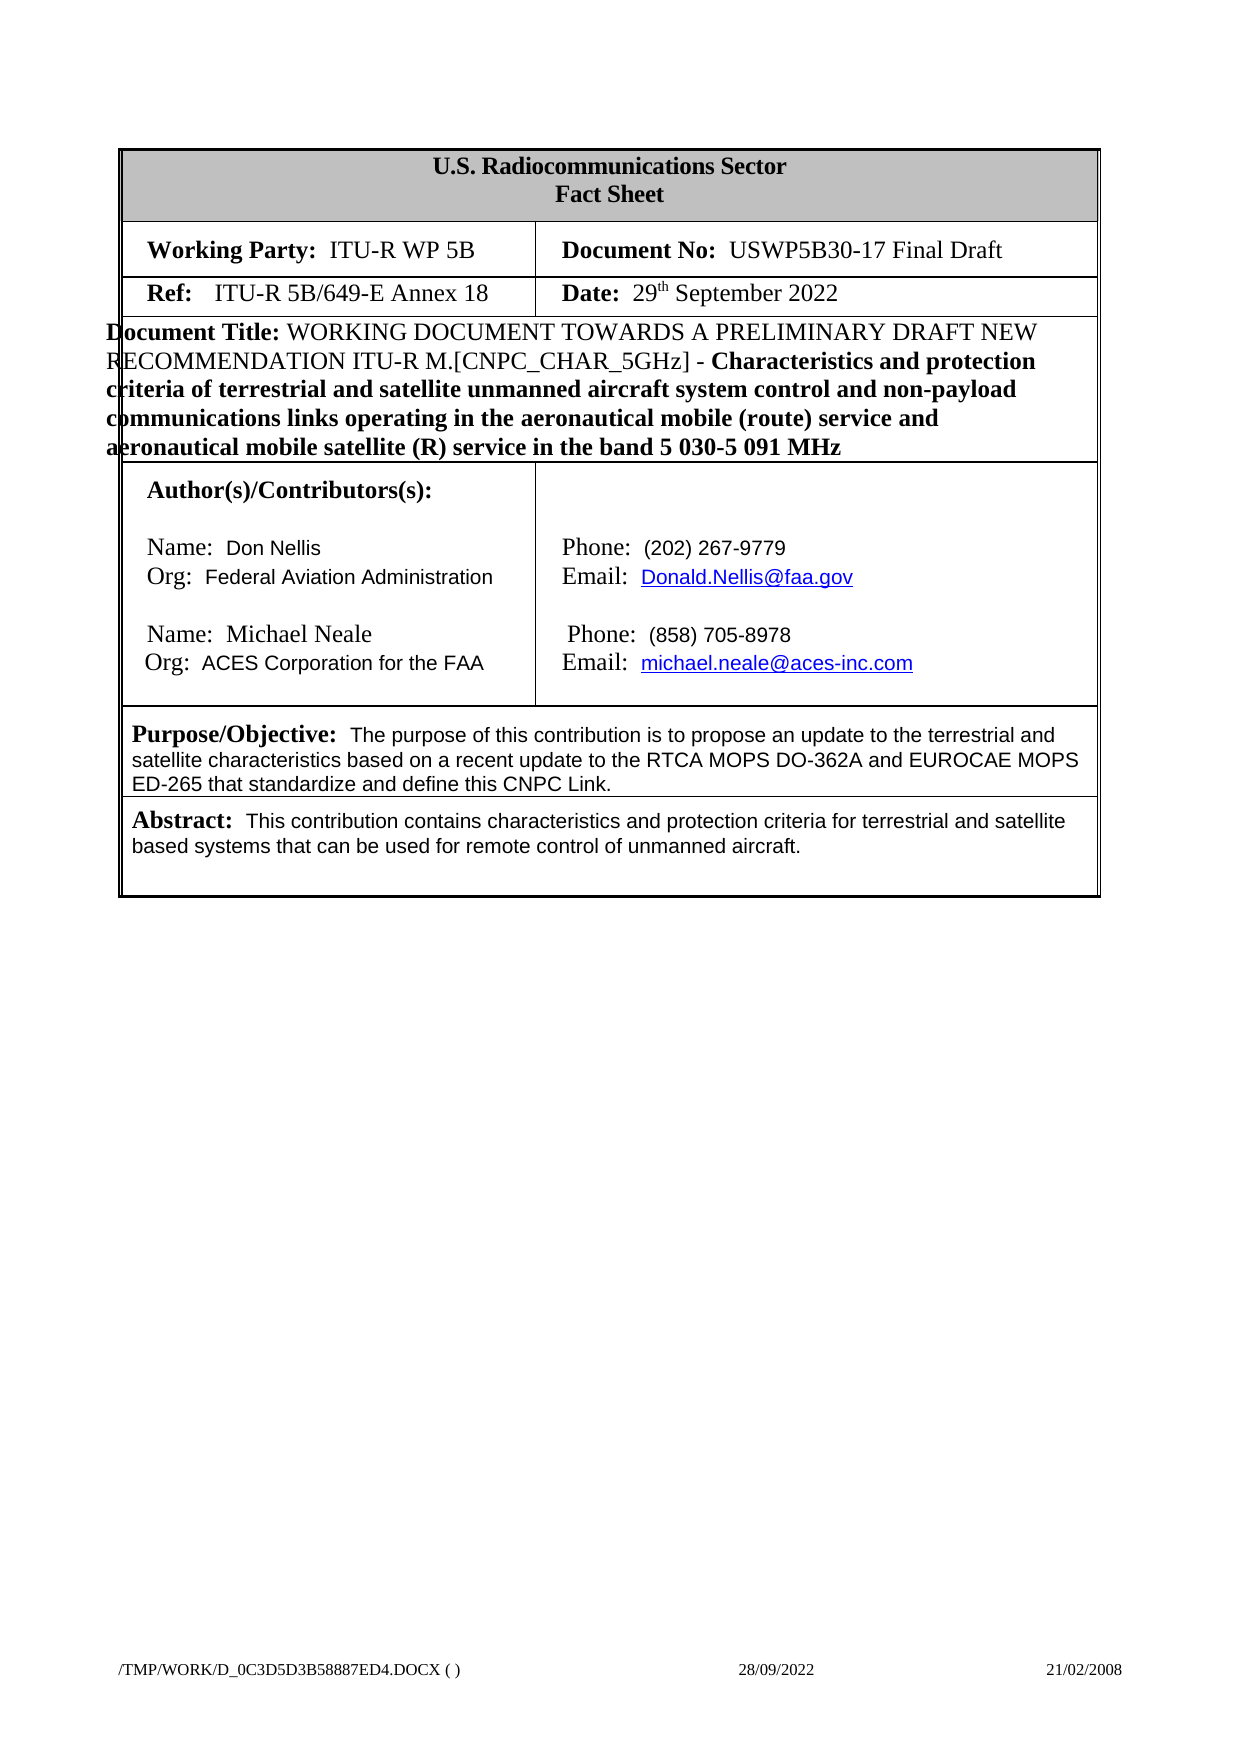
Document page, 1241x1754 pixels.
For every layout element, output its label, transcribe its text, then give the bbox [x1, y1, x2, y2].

table_header U.S. Radiocommunications Sector Fact Sheet [123, 151, 1097, 221]
table_cell Ref: ITU-R 5B/649-E Annex 18 [123, 278, 535, 316]
table_cell Abstract: This contribution contains characteristics and protection criteria for terrestrial and satellite based systems that can be used for remote control of unmanned aircraft. [123, 797, 1097, 894]
table_cell Document No: USWP5B30-17 Final Draft [536, 222, 1097, 276]
table_cell Working Party: ITU-R WP 5B [123, 222, 535, 276]
table_cell Phone: (202) 267-9779 Email: Donald.Nellis@faa.gov Phone: (858) 705-8978 Email: michael.neale@aces-inc.com [536, 463, 1097, 705]
table_cell [123, 317, 1097, 461]
table_cell Purpose/Objective: The purpose of this contribution is to propose an update to the terrestrial and satellite characteristics based on a recent update to the RTCA MOPS DO-362A and EUROCAE MOPS ED-265 that standardize and define this CNPC Link. [123, 707, 1097, 796]
table_cell Author(s)/Contributors(s): Name: Don Nellis Org: Federal Aviation Administration Name: Michael Neale Org: ACES Corporation for the FAA [123, 463, 535, 705]
table_cell Date: 29th September 2022 [536, 278, 1097, 316]
